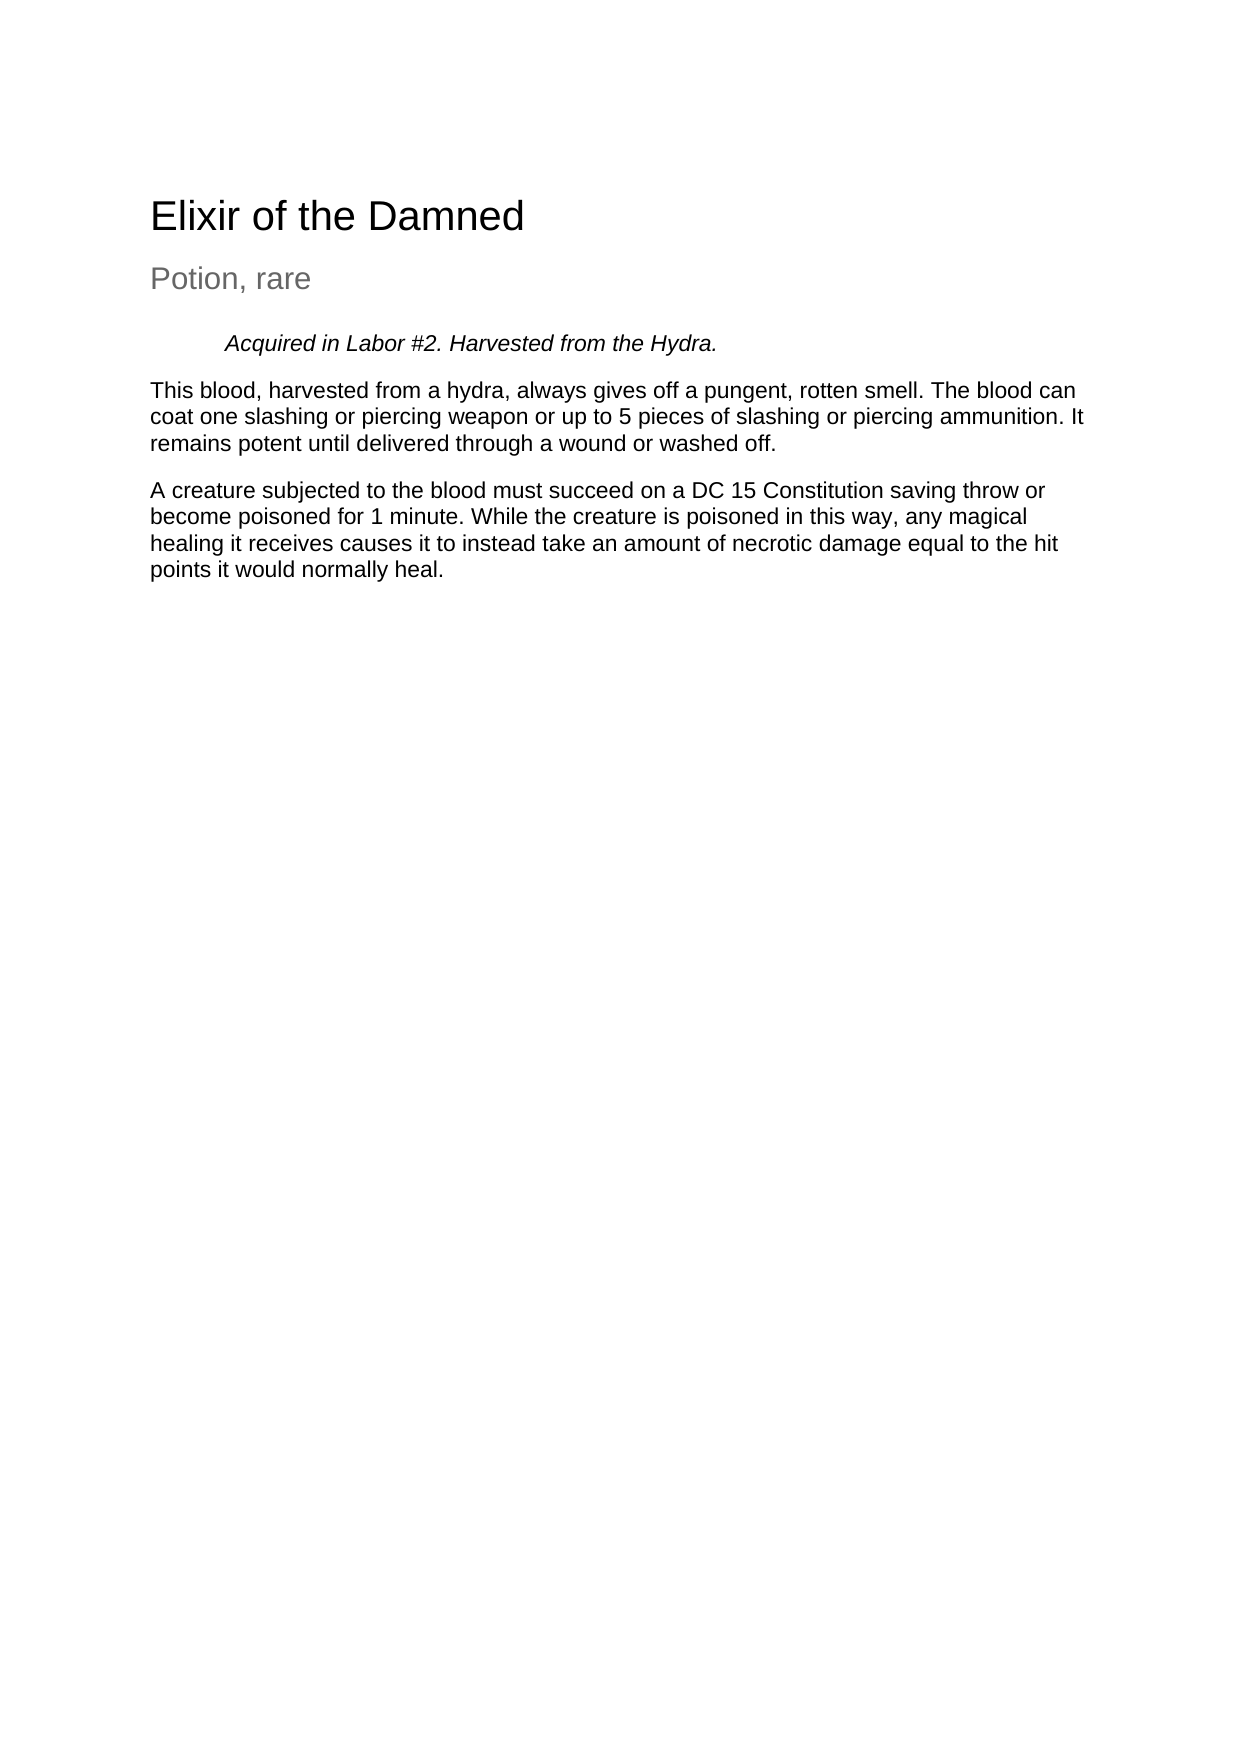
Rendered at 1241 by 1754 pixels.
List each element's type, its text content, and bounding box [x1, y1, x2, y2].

subtitle Elixir of the Damned [150, 192, 1090, 239]
text Acquired in Labor #2. Harvested from the Hydra. [150, 330, 1090, 356]
text This blood, harvested from a hydra, always gives off a pungent, rotten smell. The blood can coat one slashing or piercing weapon or up to 5 pieces of slashing or piercing ammunition. It remains potent until delivered through a wound or washed off. [150, 377, 1090, 456]
subtitle Potion, rare [150, 260, 1090, 296]
text A creature subjected to the blood must succeed on a DC 15 Constitution saving throw or become poisoned for 1 minute. While the creature is poisoned in this way, any magical healing it receives causes it to instead take an amount of necrotic damage equal to the hit points it would normally heal. [150, 477, 1090, 582]
